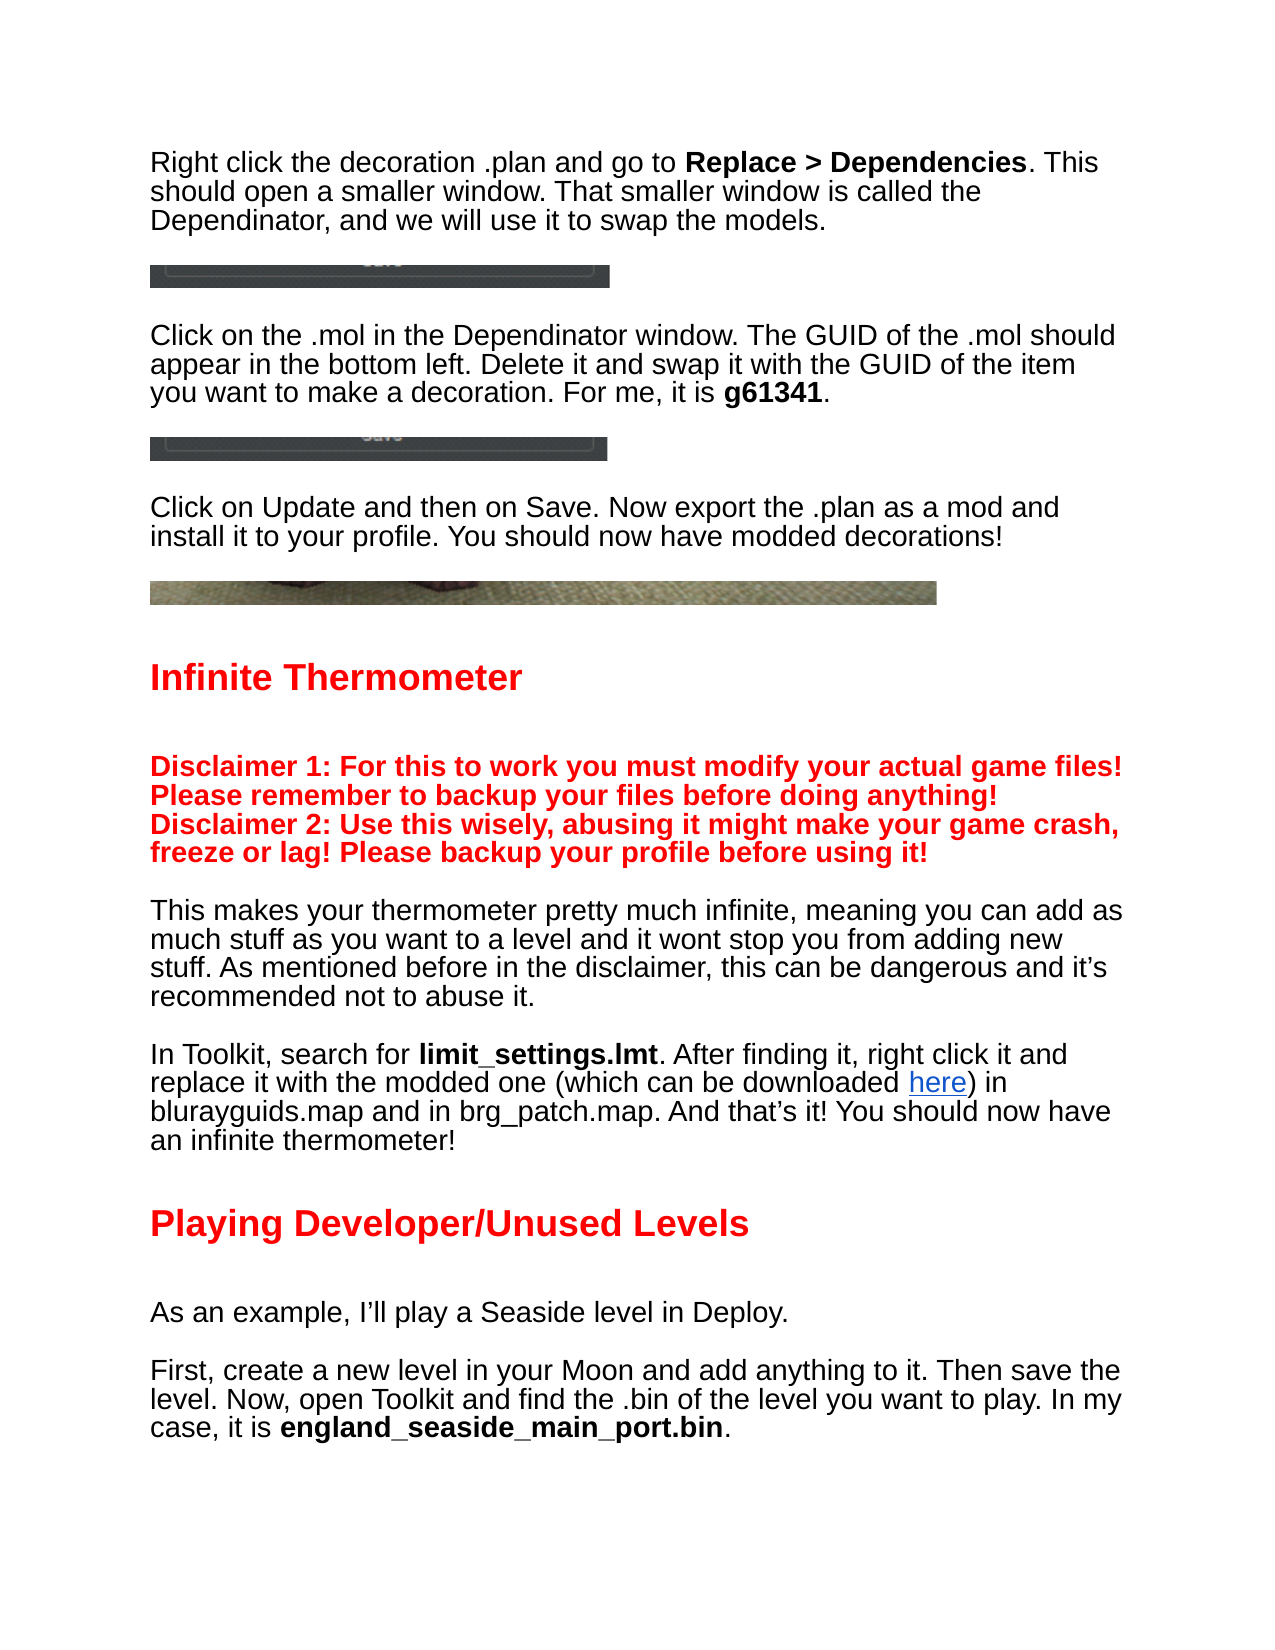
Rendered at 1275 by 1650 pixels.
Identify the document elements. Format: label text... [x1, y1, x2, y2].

text Please remember to backup your files before doing anything! [150, 782, 1125, 811]
text This makes your thermometer pretty much infinite, meaning you can add as much stuff as you want to a level and it wont stop you from adding new stuff. As mentioned before in the disclaimer, this can be dangerous and it’s recommended not to abuse it. [150, 897, 1125, 1012]
text Right click the decoration .plan and go to Replace > Dependencies. This should open a smaller window. That smaller window is called the Dependinator, and we will use it to swap the models. [150, 150, 1125, 236]
text In Toolkit, search for limit_settings.lmt. After finding it, right click it and replace it with the modded one (which can be downloaded here) in blurayguids.map and in brg_patch.map. And that’s it! You should now have an infinite thermometer! [150, 1041, 1125, 1156]
text Click on Update and then on Save. Now export the .plan as a mod and install it to your profile. You should now have modded decorations! [150, 495, 1125, 552]
text Playing Developer/Unused Levels [150, 1214, 1125, 1242]
text Disclaimer 1: For this to work you must modify your actual game files! [150, 754, 1125, 782]
text As an example, I’ll play a Seaside level in Deploy. [150, 1300, 1125, 1329]
text Infinite Thermometer [150, 667, 1125, 696]
text Disclaimer 2: Use this wisely, abusing it might make your game crash, freeze or lag! Please backup your profile before using it! [150, 811, 1125, 869]
text First, create a new level in your Moon and add anything to it. Then save the level. Now, open Toolkit and find the .bin of the level you want to play. In my case, it is england_seaside_main_port.bin. [150, 1357, 1125, 1444]
text Click on the .mol in the Dependinator window. The GUID of the .mol should appear in the bottom left. Delete it and swap it with the GUID of the item you want to make a decoration. For me, it is g61341. [150, 322, 1125, 409]
